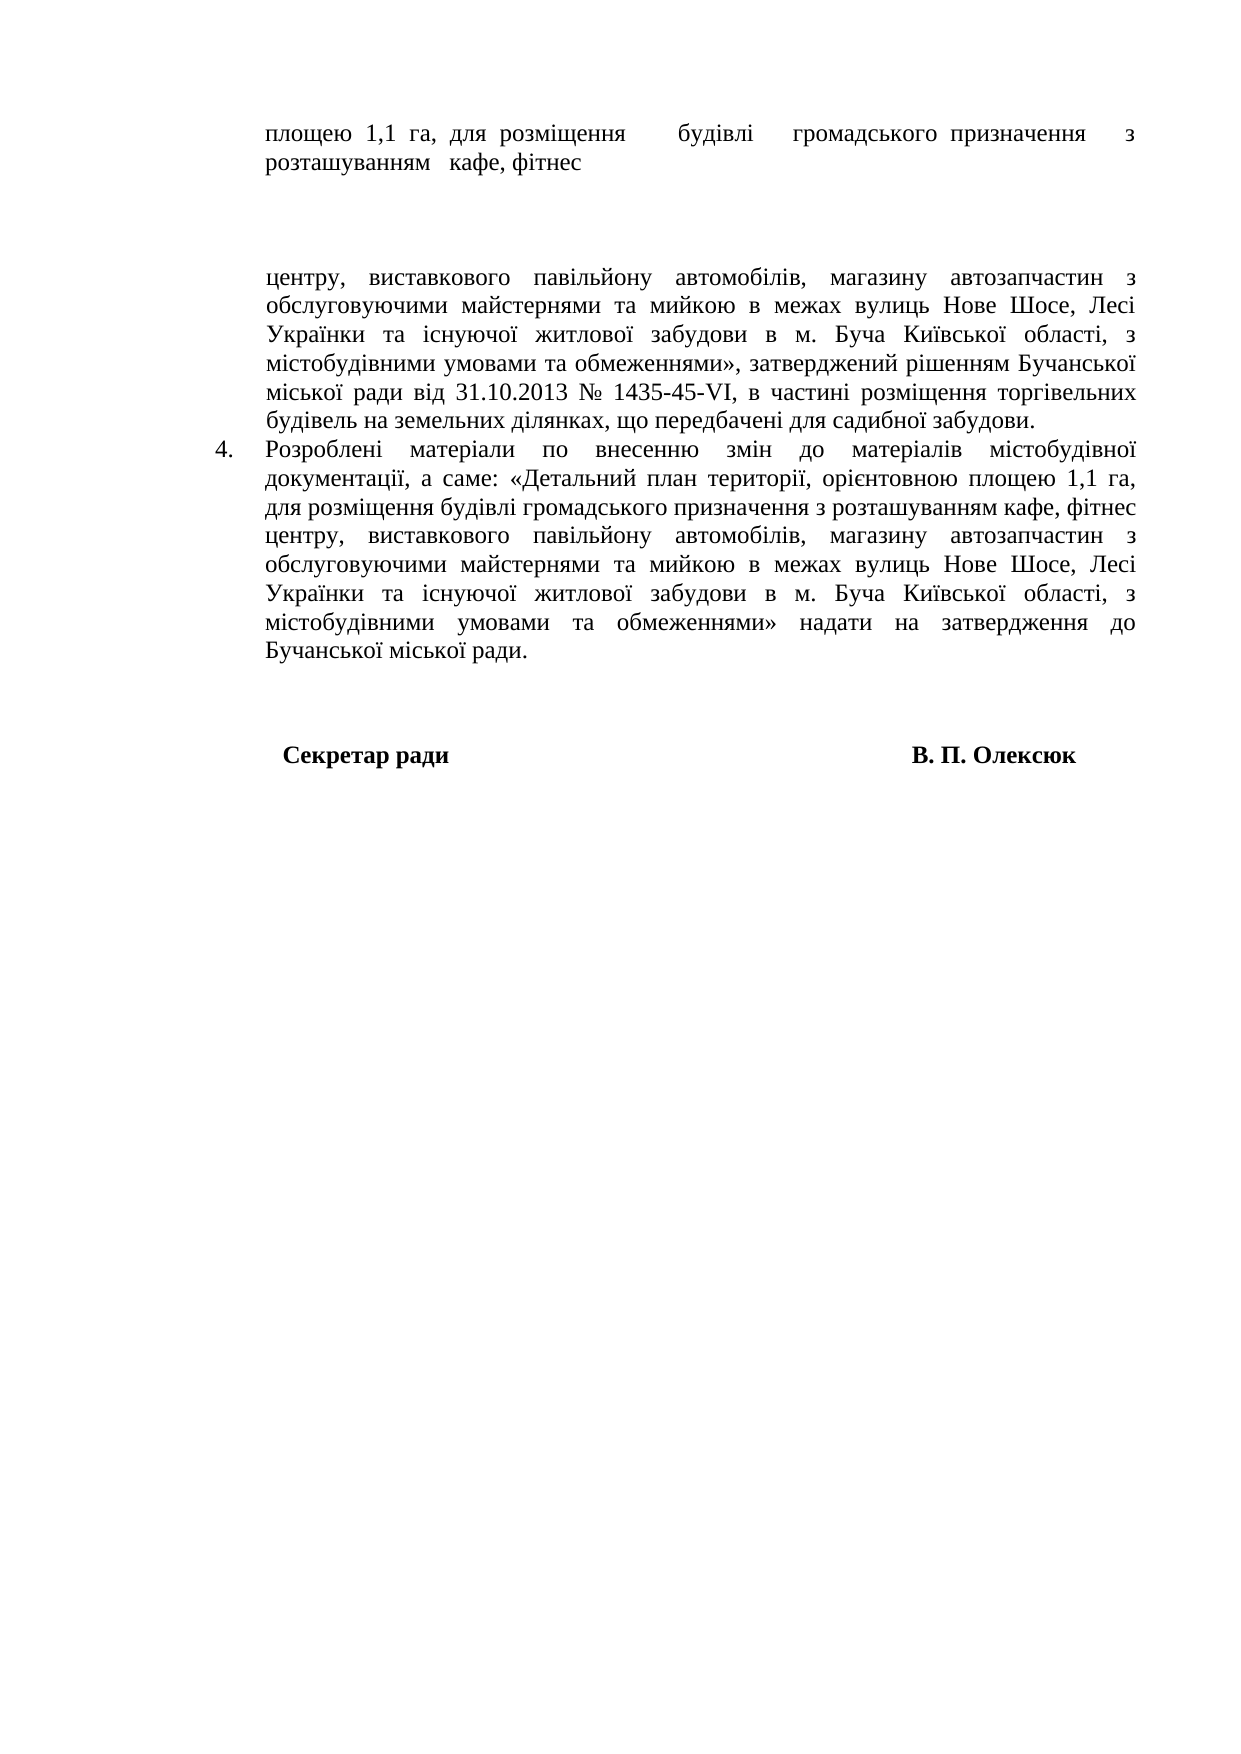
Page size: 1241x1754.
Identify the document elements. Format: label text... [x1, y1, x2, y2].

list центру, виставкового павільйону автомобілів, магазину автозапчастин з обслуговуючими майстернями та мийкою в межах вулиць Нове Шосе, Лесі Українки та існуючої житлової забудови в м. Буча Київської області, з містобудівними умовами та обмеженнями», затверджений рішенням Бучанської міської ради від 31.10.2013 № 1435-45-VI, в частині розміщення торгівельних будівель на земельних ділянках, що передбачені для садибної забудови. [266, 262, 1137, 434]
list Розроблені матеріали по внесенню змін до матеріалів містобудівної документації, а саме: «Детальний план території, орієнтовною площею 1,1 га, для розміщення будівлі громадського призначення з розташуванням кафе, фітнес центру, виставкового павільйону автомобілів, магазину автозапчастин з обслуговуючими майстернями та мийкою в межах вулиць Нове Шосе, Лесі Українки та існуючої житлової забудови в м. Буча Київської області, з містобудівними умовами та обмеженнями» надати на затвердження до Бучанської міської ради. [215, 434, 1137, 664]
subtitle Секретар ради В. П. Олексюк [177, 740, 1181, 769]
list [215, 118, 1137, 176]
